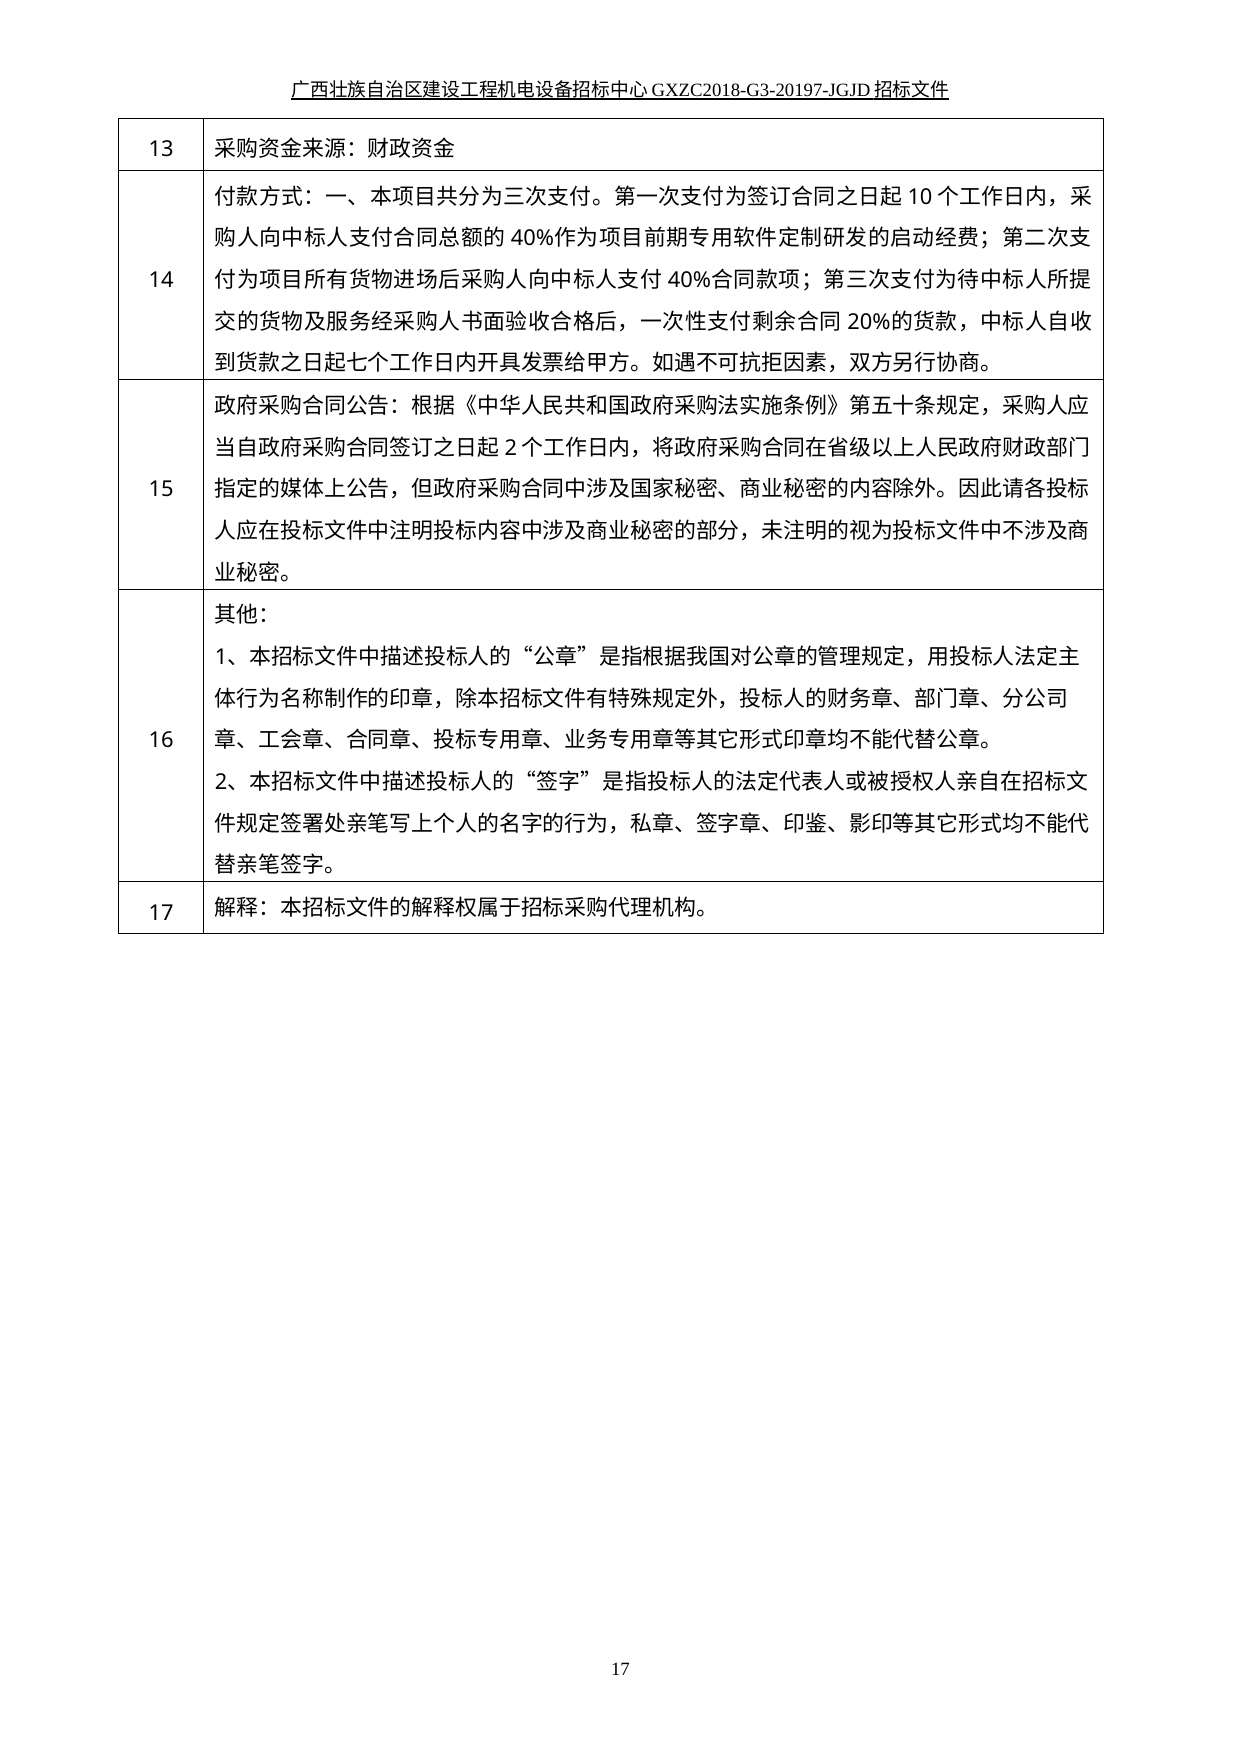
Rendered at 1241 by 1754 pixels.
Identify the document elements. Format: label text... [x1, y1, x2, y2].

table_cell 政府采购合同公告：根据《中华人民共和国政府采购法实施条例》第五十条规定，采购人应当自政府采购合同签订之日起2个工作日内，将政府采购合同在省级以上人民政府财政部门指定的媒体上公告，但政府采购合同中涉及国家秘密、商业秘密的内容除外。因此请各投标人应在投标文件中注明投标内容中涉及商业秘密的部分，未注明的视为投标文件中不涉及商业秘密。 [204, 380, 1103, 588]
table_cell 17 [119, 882, 203, 933]
table_cell 13 [119, 119, 203, 170]
table_cell 解释：本招标文件的解释权属于招标采购代理机构。 [204, 882, 1103, 933]
table_cell 付款方式： [204, 171, 1103, 379]
table_cell 其他： 1、本招标文件中描述投标人的“公章”是指根据我国对公章的管理规定，用投标人法定主体行为名称制作的印章，除本招标文件有特殊规定外，投标人的财务章、部门章、分公司章、工会章、合同章、投标专用章、业务专用章等其它形式印章均不能代替公章。 2、本招标文件中描述投标人的“签字”是指投标人的法定代表人或被授权人亲自在招标文件规定签署处亲笔写上个人的名字的行为，私章、签字章、印鉴、影印等其它形式均不能代替亲笔签字。 [204, 590, 1103, 881]
table_cell 16 [119, 590, 203, 881]
table_cell 15 [119, 380, 203, 588]
table_cell 采购资金来源：财政资金 [204, 119, 1103, 170]
table_cell 14 [119, 171, 203, 379]
